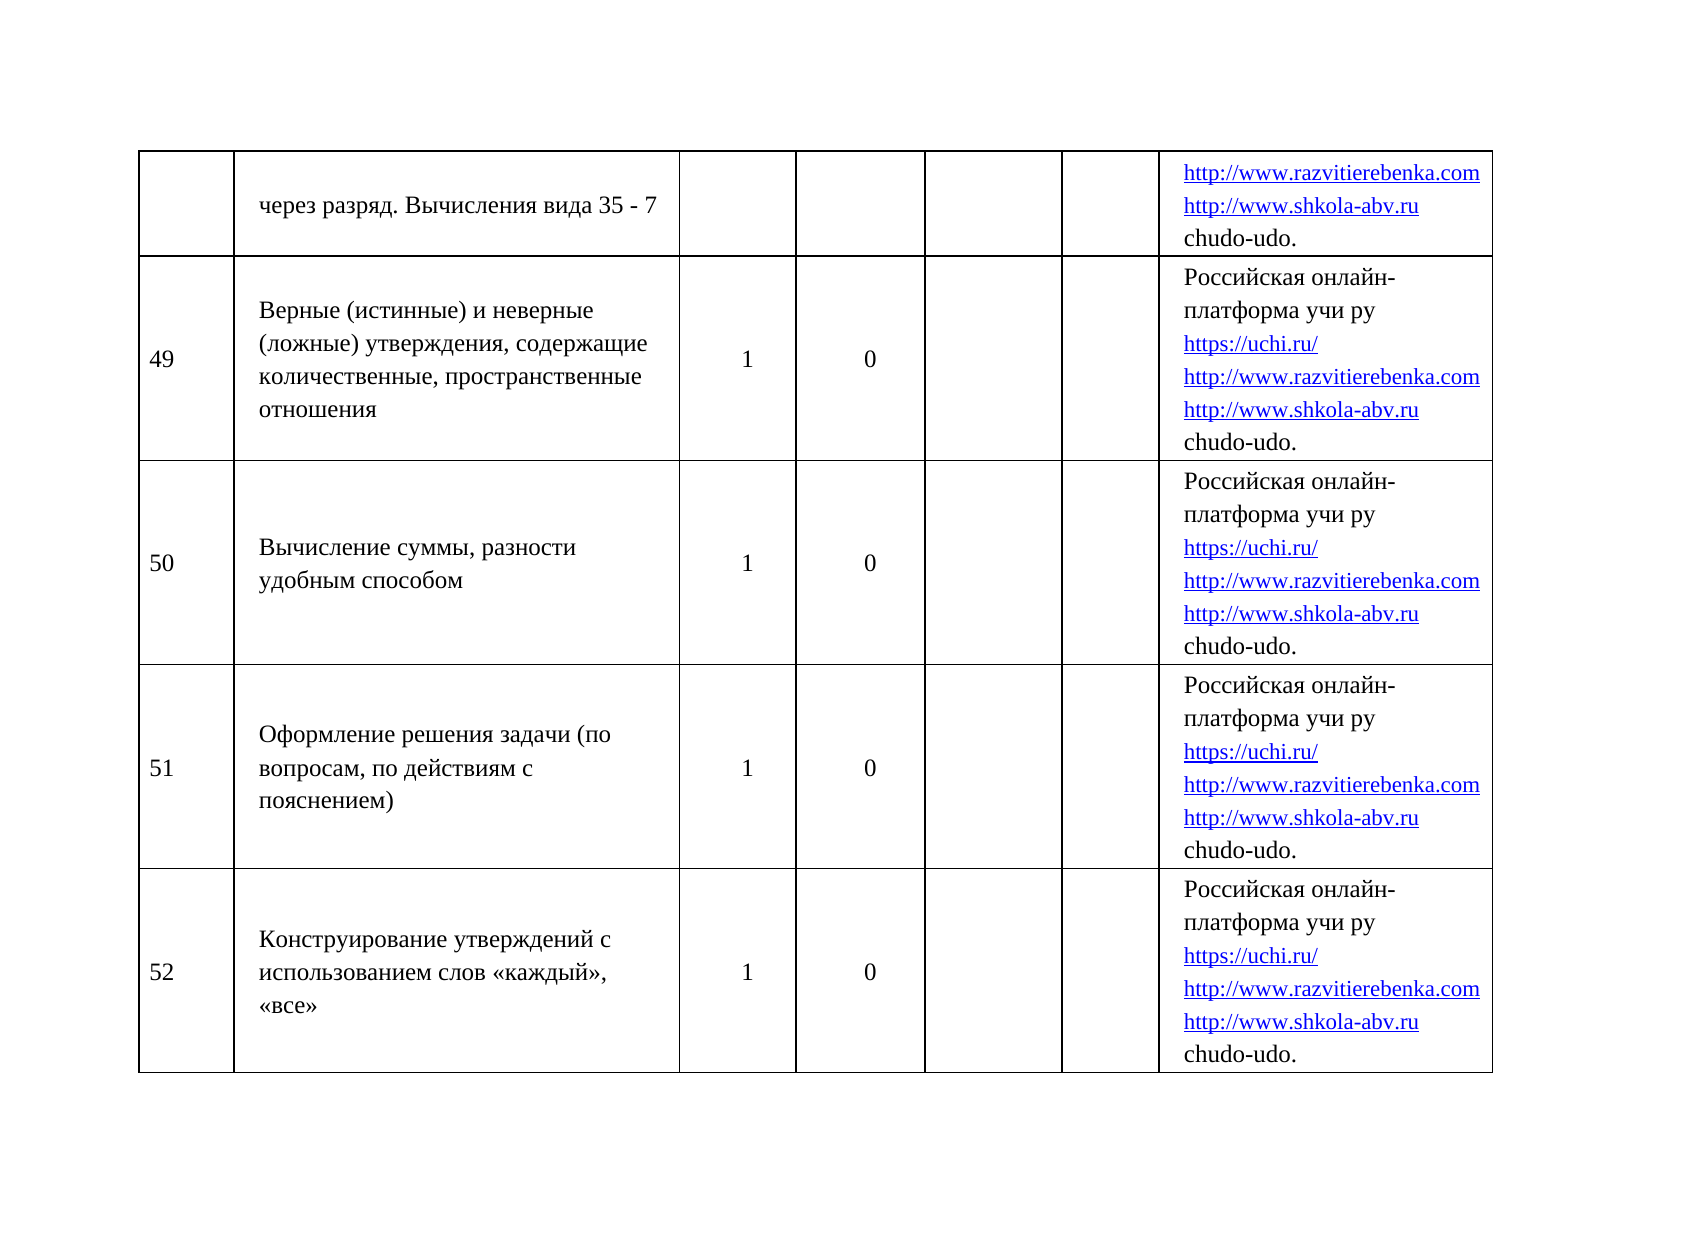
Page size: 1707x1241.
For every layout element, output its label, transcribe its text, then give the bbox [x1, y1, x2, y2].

table_cell [1063, 152, 1158, 255]
table_cell 0 [797, 257, 924, 459]
table_cell Вычисление суммы, разности удобным способом [235, 461, 679, 663]
table_cell 1 [680, 869, 795, 1072]
table_cell 1 [680, 461, 795, 663]
table_cell 49 [140, 257, 233, 459]
table_cell Оформление решения задачи (по вопросам, по действиям с пояснением) [235, 665, 679, 868]
table_cell 0 [797, 152, 924, 255]
table_cell Верные (истинные) и неверные (ложные) утверждения, содержащие количественные, пространственные отношения [235, 257, 679, 459]
table_cell 1 [680, 665, 795, 868]
table_cell 50 [140, 461, 233, 663]
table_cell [1160, 869, 1492, 1072]
table_cell [926, 665, 1061, 868]
table_cell 48 [140, 152, 233, 255]
table_cell Российская онлайн- платформа учи ру https://uchi.ru/ http://www.razvitierebenka.com http://www.shkola-abv.ru chudo-udo. [1160, 257, 1492, 459]
table_cell [926, 152, 1061, 255]
table_cell 0 [797, 869, 924, 1072]
table_cell [1063, 869, 1158, 1072]
table_cell [926, 869, 1061, 1072]
table_cell Российская онлайн- платформа учи ру https://uchi.ru/ http://www.razvitierebenka.com http://www.shkola-abv.ru chudo-udo. [1160, 665, 1492, 868]
table_cell 1 [680, 152, 795, 255]
table_cell 0 [797, 461, 924, 663]
table_cell 52 [140, 869, 233, 1072]
table_cell [1063, 257, 1158, 459]
table_cell 51 [140, 665, 233, 868]
table_cell [1063, 461, 1158, 663]
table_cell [1160, 152, 1492, 255]
table_cell Конструирование утверждений с использованием слов «каждый», «все» [235, 869, 679, 1072]
table_cell 1 [680, 257, 795, 459]
table_cell [926, 461, 1061, 663]
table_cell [235, 152, 679, 255]
table_cell [1063, 665, 1158, 868]
table_cell [926, 257, 1061, 459]
table_cell 0 [797, 665, 924, 868]
table_cell Российская онлайн- платформа учи ру https://uchi.ru/ http://www.razvitierebenka.com http://www.shkola-abv.ru chudo-udo. [1160, 461, 1492, 663]
